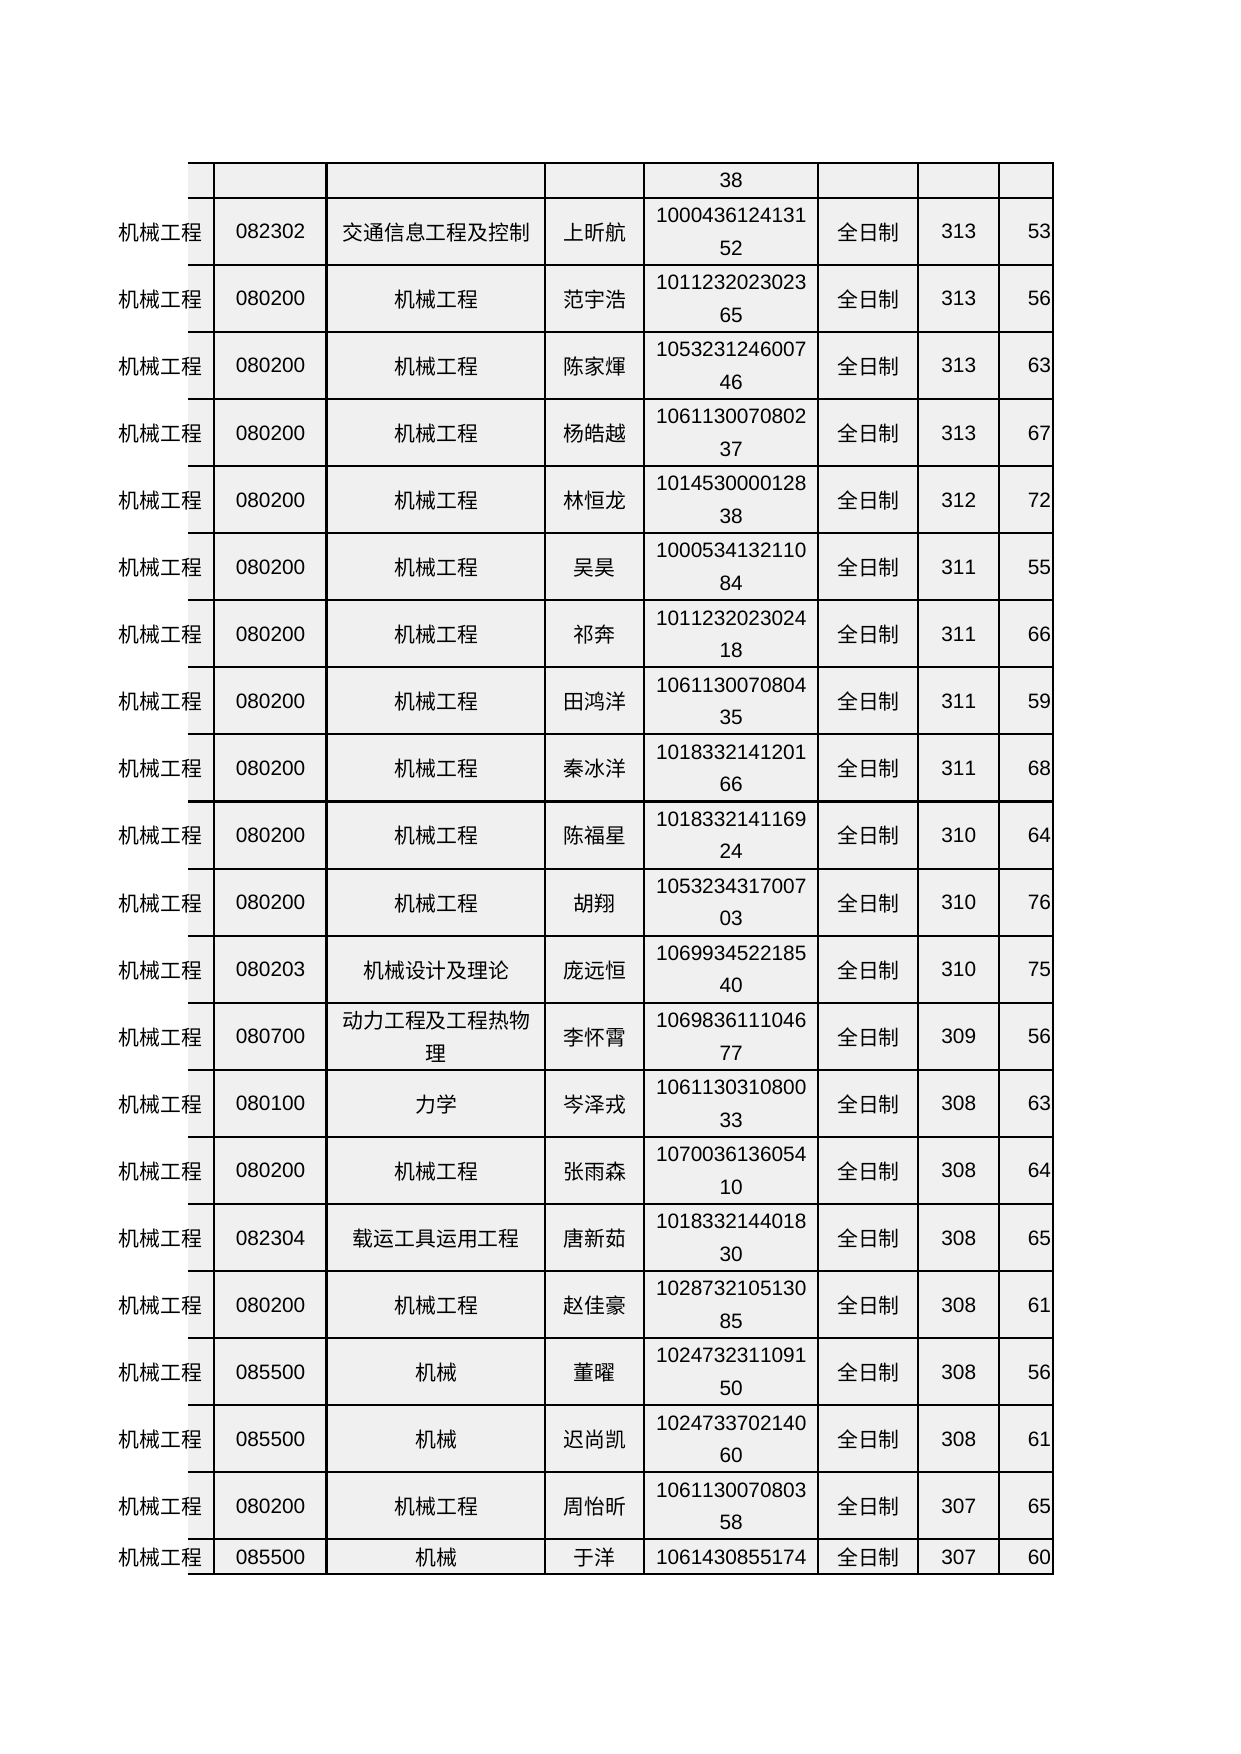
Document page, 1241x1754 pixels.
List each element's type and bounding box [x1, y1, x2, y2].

table_cell [1000, 333, 1052, 398]
table_cell [188, 1339, 213, 1404]
table_cell [215, 735, 325, 800]
table_cell [919, 333, 998, 398]
table_cell [188, 199, 213, 264]
table_cell [645, 1004, 817, 1069]
table_cell [215, 1205, 325, 1270]
table_cell [1000, 400, 1052, 465]
table_cell [645, 199, 817, 264]
table_cell [328, 803, 544, 868]
table_cell [328, 266, 544, 331]
table_cell [819, 534, 917, 599]
table_cell [645, 400, 817, 465]
table_cell [819, 937, 917, 1002]
table_cell [546, 266, 643, 331]
table_cell [819, 1540, 917, 1573]
table_cell [328, 1272, 544, 1337]
table_cell [328, 1138, 544, 1203]
table_cell [1000, 937, 1052, 1002]
table_cell [328, 1071, 544, 1136]
table_cell [1000, 1205, 1052, 1270]
table_cell [819, 668, 917, 733]
table_cell [215, 870, 325, 935]
table_cell [919, 937, 998, 1002]
table_cell [188, 1540, 213, 1573]
table_cell [188, 803, 213, 868]
table_cell [645, 1406, 817, 1471]
table_cell [645, 534, 817, 599]
table_cell [546, 1071, 643, 1136]
table_cell [546, 164, 643, 197]
table_cell [188, 937, 213, 1002]
table_cell [546, 1004, 643, 1069]
table_cell [546, 668, 643, 733]
table_cell [645, 1473, 817, 1538]
table_cell [188, 735, 213, 800]
table_cell [919, 803, 998, 868]
table_cell [188, 333, 213, 398]
table_cell [546, 735, 643, 800]
table_cell [819, 266, 917, 331]
table_cell [645, 1071, 817, 1136]
table_cell [645, 1138, 817, 1203]
table_cell [188, 601, 213, 666]
table_cell [215, 467, 325, 532]
table_cell [188, 1406, 213, 1471]
table_cell [215, 1406, 325, 1471]
table_cell [919, 601, 998, 666]
table_cell [645, 601, 817, 666]
table_cell [819, 467, 917, 532]
table_cell [819, 870, 917, 935]
table_cell [188, 1473, 213, 1538]
table_cell [546, 467, 643, 532]
table_cell [215, 668, 325, 733]
table_cell [645, 735, 817, 800]
table_cell [919, 266, 998, 331]
table_cell [645, 1205, 817, 1270]
table_cell [328, 1205, 544, 1270]
table_cell [645, 870, 817, 935]
table_cell [1000, 534, 1052, 599]
table_cell [215, 1272, 325, 1337]
table_cell [819, 1339, 917, 1404]
table_cell [819, 1473, 917, 1538]
table_cell [819, 1071, 917, 1136]
table_cell [215, 937, 325, 1002]
table_cell [328, 199, 544, 264]
table_cell [215, 803, 325, 868]
table_cell [819, 333, 917, 398]
table_cell [1000, 199, 1052, 264]
table_cell [546, 400, 643, 465]
table_cell [1000, 601, 1052, 666]
table_cell [328, 1004, 544, 1069]
table_cell [919, 1473, 998, 1538]
table_cell [215, 1138, 325, 1203]
table_cell [1000, 1540, 1052, 1573]
table_cell [819, 1272, 917, 1337]
table_cell [188, 870, 213, 935]
table_cell [919, 534, 998, 599]
table_cell [546, 1272, 643, 1337]
table_cell [1000, 1004, 1052, 1069]
table_cell [188, 1205, 213, 1270]
table_cell [645, 1540, 817, 1573]
table_cell [1000, 668, 1052, 733]
table_cell [919, 400, 998, 465]
table_cell [546, 803, 643, 868]
table_cell [546, 1205, 643, 1270]
table_cell [1000, 735, 1052, 800]
table_cell [215, 1339, 325, 1404]
table_cell [1000, 164, 1052, 197]
table_cell [188, 400, 213, 465]
table_cell [919, 735, 998, 800]
table_cell [546, 199, 643, 264]
table_cell [645, 467, 817, 532]
table_cell [328, 534, 544, 599]
table_cell [1000, 266, 1052, 331]
table_cell [919, 1339, 998, 1404]
table_cell [819, 1004, 917, 1069]
table_cell [919, 668, 998, 733]
table_cell [645, 1272, 817, 1337]
table_cell [1000, 1071, 1052, 1136]
table_cell [919, 1138, 998, 1203]
table_cell [645, 1339, 817, 1404]
table_cell [546, 1138, 643, 1203]
table_cell [546, 937, 643, 1002]
table_cell [919, 467, 998, 532]
table_cell [645, 266, 817, 331]
table_cell [328, 1473, 544, 1538]
table_cell [188, 534, 213, 599]
table_cell [919, 1205, 998, 1270]
table_cell [215, 1540, 325, 1573]
table_cell [546, 1339, 643, 1404]
table_cell [328, 870, 544, 935]
table_cell [328, 1540, 544, 1573]
table_cell [546, 1406, 643, 1471]
table_cell [546, 601, 643, 666]
table_cell [215, 1473, 325, 1538]
table_cell [188, 467, 213, 532]
table_cell [215, 400, 325, 465]
table_cell [328, 668, 544, 733]
table_cell [328, 601, 544, 666]
table_cell [328, 467, 544, 532]
table_cell [1000, 467, 1052, 532]
table_cell [215, 333, 325, 398]
table_cell [546, 1540, 643, 1573]
table_cell [215, 534, 325, 599]
table_cell [188, 1272, 213, 1337]
table_cell [328, 400, 544, 465]
table_cell [819, 1205, 917, 1270]
table_cell [328, 164, 544, 197]
table_cell [328, 1339, 544, 1404]
table_cell [919, 1071, 998, 1136]
table_cell [919, 1406, 998, 1471]
table_cell [819, 735, 917, 800]
table_cell [819, 164, 917, 197]
table_cell [919, 1272, 998, 1337]
table_cell [1000, 870, 1052, 935]
table_cell [215, 164, 325, 197]
table_cell [1000, 1473, 1052, 1538]
table_cell [819, 199, 917, 264]
table_cell [819, 803, 917, 868]
table_cell [328, 735, 544, 800]
table_cell [188, 266, 213, 331]
table_cell [215, 266, 325, 331]
table_cell [188, 668, 213, 733]
table_cell [819, 601, 917, 666]
table_cell [645, 333, 817, 398]
table_cell [919, 1540, 998, 1573]
table_cell [328, 937, 544, 1002]
table_cell [645, 937, 817, 1002]
table_cell [919, 164, 998, 197]
table_cell [215, 199, 325, 264]
table_cell [546, 333, 643, 398]
table_cell [819, 1406, 917, 1471]
table_cell [919, 199, 998, 264]
table_cell [919, 870, 998, 935]
table_cell [188, 164, 213, 197]
table_cell [919, 1004, 998, 1069]
table_cell [645, 164, 817, 197]
table_cell [1000, 803, 1052, 868]
table_cell [215, 1071, 325, 1136]
table_cell [1000, 1339, 1052, 1404]
table_cell [188, 1004, 213, 1069]
table_cell [819, 400, 917, 465]
table_cell [819, 1138, 917, 1203]
table_cell [215, 1004, 325, 1069]
table_cell [328, 1406, 544, 1471]
table_cell [546, 534, 643, 599]
table_cell [328, 333, 544, 398]
table_cell [1000, 1138, 1052, 1203]
table_cell [1000, 1272, 1052, 1337]
table_cell [645, 803, 817, 868]
table_cell [645, 668, 817, 733]
table_cell [188, 1138, 213, 1203]
table_cell [546, 870, 643, 935]
table_cell [215, 601, 325, 666]
table_cell [188, 1071, 213, 1136]
table_cell [546, 1473, 643, 1538]
table_cell [1000, 1406, 1052, 1471]
